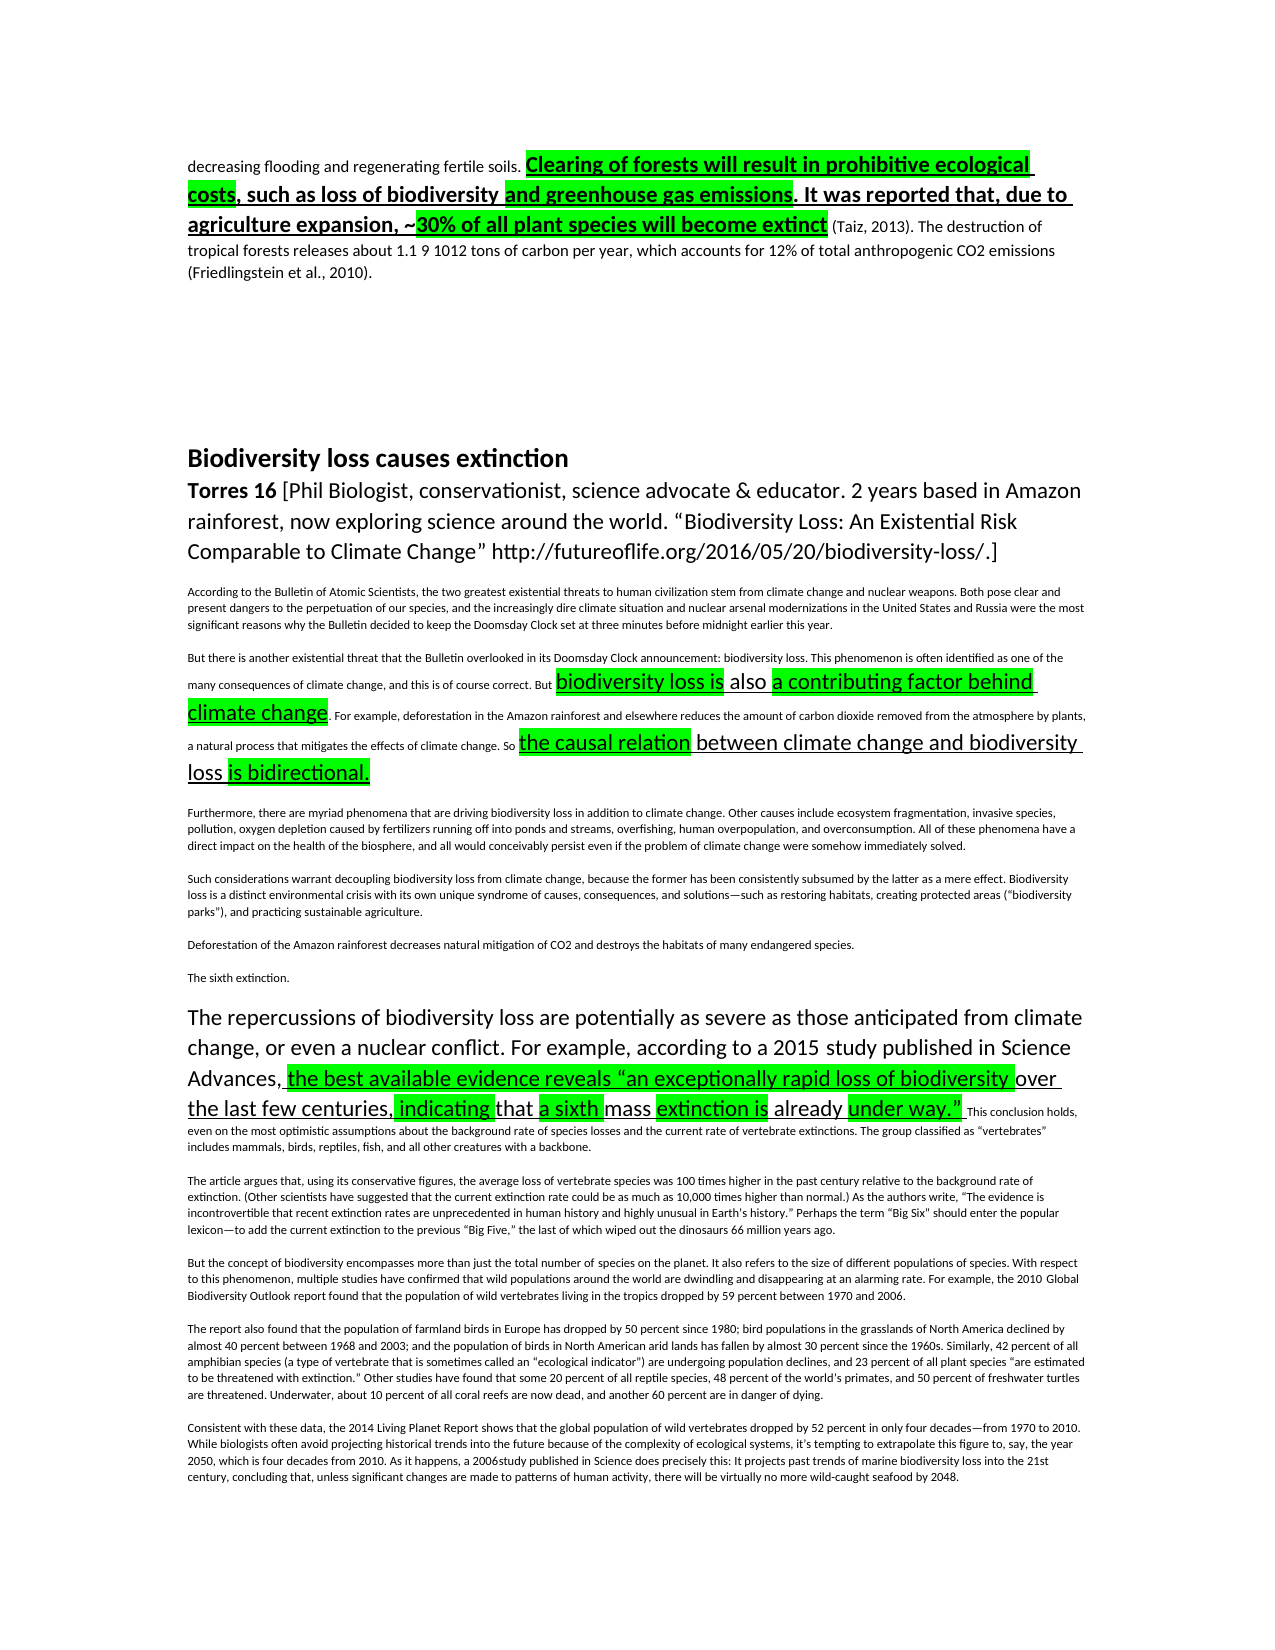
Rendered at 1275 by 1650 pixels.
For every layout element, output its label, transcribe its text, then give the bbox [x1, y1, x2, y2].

text Furthermore, there are myriad phenomena that are driving biodiversity loss in addition to climate change. Other causes include ecosystem fragmentation, invasive species, pollution, oxygen depletion caused by fertilizers running off into ponds and streams, overfishing, human overpopulation, and overconsumption. All of these phenomena have a direct impact on the health of the biosphere, and all would conceivably persist even if the problem of climate change were somehow immediately solved. [187, 805, 1087, 853]
text Such considerations warrant decoupling biodiversity loss from climate change, because the former has been consistently subsumed by the latter as a mere effect. Biodiversity loss is a distinct environmental crisis with its own unique syndrome of causes, consequences, and solutions—such as restoring habitats, creating protected areas (“biodiversity parks”), and practicing sustainable agriculture. [187, 871, 1087, 919]
text The repercussions of biodiversity loss are potentially as severe as those anticipated from climate change, or even a nuclear conflict. For example, according to a 2015 study published in Science Advances, the best available evidence reveals “an exceptionally rapid loss of biodiversity over the last few centuries, indicating that a sixth mass extinction is already under way.” This conclusion holds, even on the most optimistic assumptions about the background rate of species losses and the current rate of vertebrate extinctions. The group classified as “vertebrates” includes mammals, birds, reptiles, fish, and all other creatures with a backbone. [187, 1003, 1087, 1155]
subtitle Biodiversity loss causes extinction [187, 441, 1087, 474]
text Deforestation of the Amazon rainforest decreases natural mitigation of CO2 and destroys the habitats of many endangered species. [187, 937, 1087, 952]
text Consistent with these data, the 2014 Living Planet Report shows that the global population of wild vertebrates dropped by 52 percent in only four decades—from 1970 to 2010. While biologists often avoid projecting historical trends into the future because of the complexity of ecological systems, it’s tempting to extrapolate this figure to, say, the year 2050, which is four decades from 2010. As it happens, a 2006study published in Science does precisely this: It projects past trends of marine biodiversity loss into the 21st century, concluding that, unless significant changes are made to patterns of human activity, there will be virtually no more wild-caught seafood by 2048. [187, 1420, 1087, 1485]
text But the concept of biodiversity encompasses more than just the total number of species on the planet. It also refers to the size of different populations of species. With respect to this phenomenon, multiple studies have confirmed that wild populations around the world are dwindling and disappearing at an alarming rate. For example, the 2010 Global Biodiversity Outlook report found that the population of wild vertebrates living in the tropics dropped by 59 percent between 1970 and 2006. [187, 1255, 1087, 1303]
text But there is another existential threat that the Bulletin overlooked in its Doomsday Clock announcement: biodiversity loss. This phenomenon is often identified as one of the many consequences of climate change, and this is of course correct. But biodiversity loss is also a contributing factor behind climate change. For example, deforestation in the Amazon rainforest and elsewhere reduces the amount of carbon dioxide removed from the atmosphere by plants, a natural process that mitigates the effects of climate change. So the causal relation between climate change and biodiversity loss is bidirectional. [187, 650, 1087, 786]
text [187, 150, 1087, 282]
text The report also found that the population of farmland birds in Europe has dropped by 50 percent since 1980; bird populations in the grasslands of North America declined by almost 40 percent between 1968 and 2003; and the population of birds in North American arid lands has fallen by almost 30 percent since the 1960s. Similarly, 42 percent of all amphibian species (a type of vertebrate that is sometimes called an “ecological indicator”) are undergoing population declines, and 23 percent of all plant species “are estimated to be threatened with extinction.” Other studies have found that some 20 percent of all reptile species, 48 percent of the world’s primates, and 50 percent of freshwater turtles are threatened. Underwater, about 10 percent of all coral reefs are now dead, and another 60 percent are in danger of dying. [187, 1321, 1087, 1402]
text The sixth extinction. [187, 970, 1087, 986]
text Torres 16 [Phil Biologist, conservationist, science advocate & educator. 2 years based in Amazon rainforest, now exploring science around the world. “Biodiversity Loss: An Existential Risk Comparable to Climate Change” http://futureoflife.org/2016/05/20/biodiversity-loss/.] [187, 477, 1087, 565]
text According to the Bulletin of Atomic Scientists, the two greatest existential threats to human civilization stem from climate change and nuclear weapons. Both pose clear and present dangers to the perpetuation of our species, and the increasingly dire climate situation and nuclear arsenal modernizations in the United States and Russia were the most significant reasons why the Bulletin decided to keep the Doomsday Clock set at three minutes before midnight earlier this year. [187, 584, 1087, 632]
text The article argues that, using its conservative figures, the average loss of vertebrate species was 100 times higher in the past century relative to the background rate of extinction. (Other scientists have suggested that the current extinction rate could be as much as 10,000 times higher than normal.) As the authors write, “The evidence is incontrovertible that recent extinction rates are unprecedented in human history and highly unusual in Earth’s history.” Perhaps the term “Big Six” should enter the popular lexicon—to add the current extinction to the previous “Big Five,” the last of which wiped out the dinosaurs 66 million years ago. [187, 1173, 1087, 1237]
